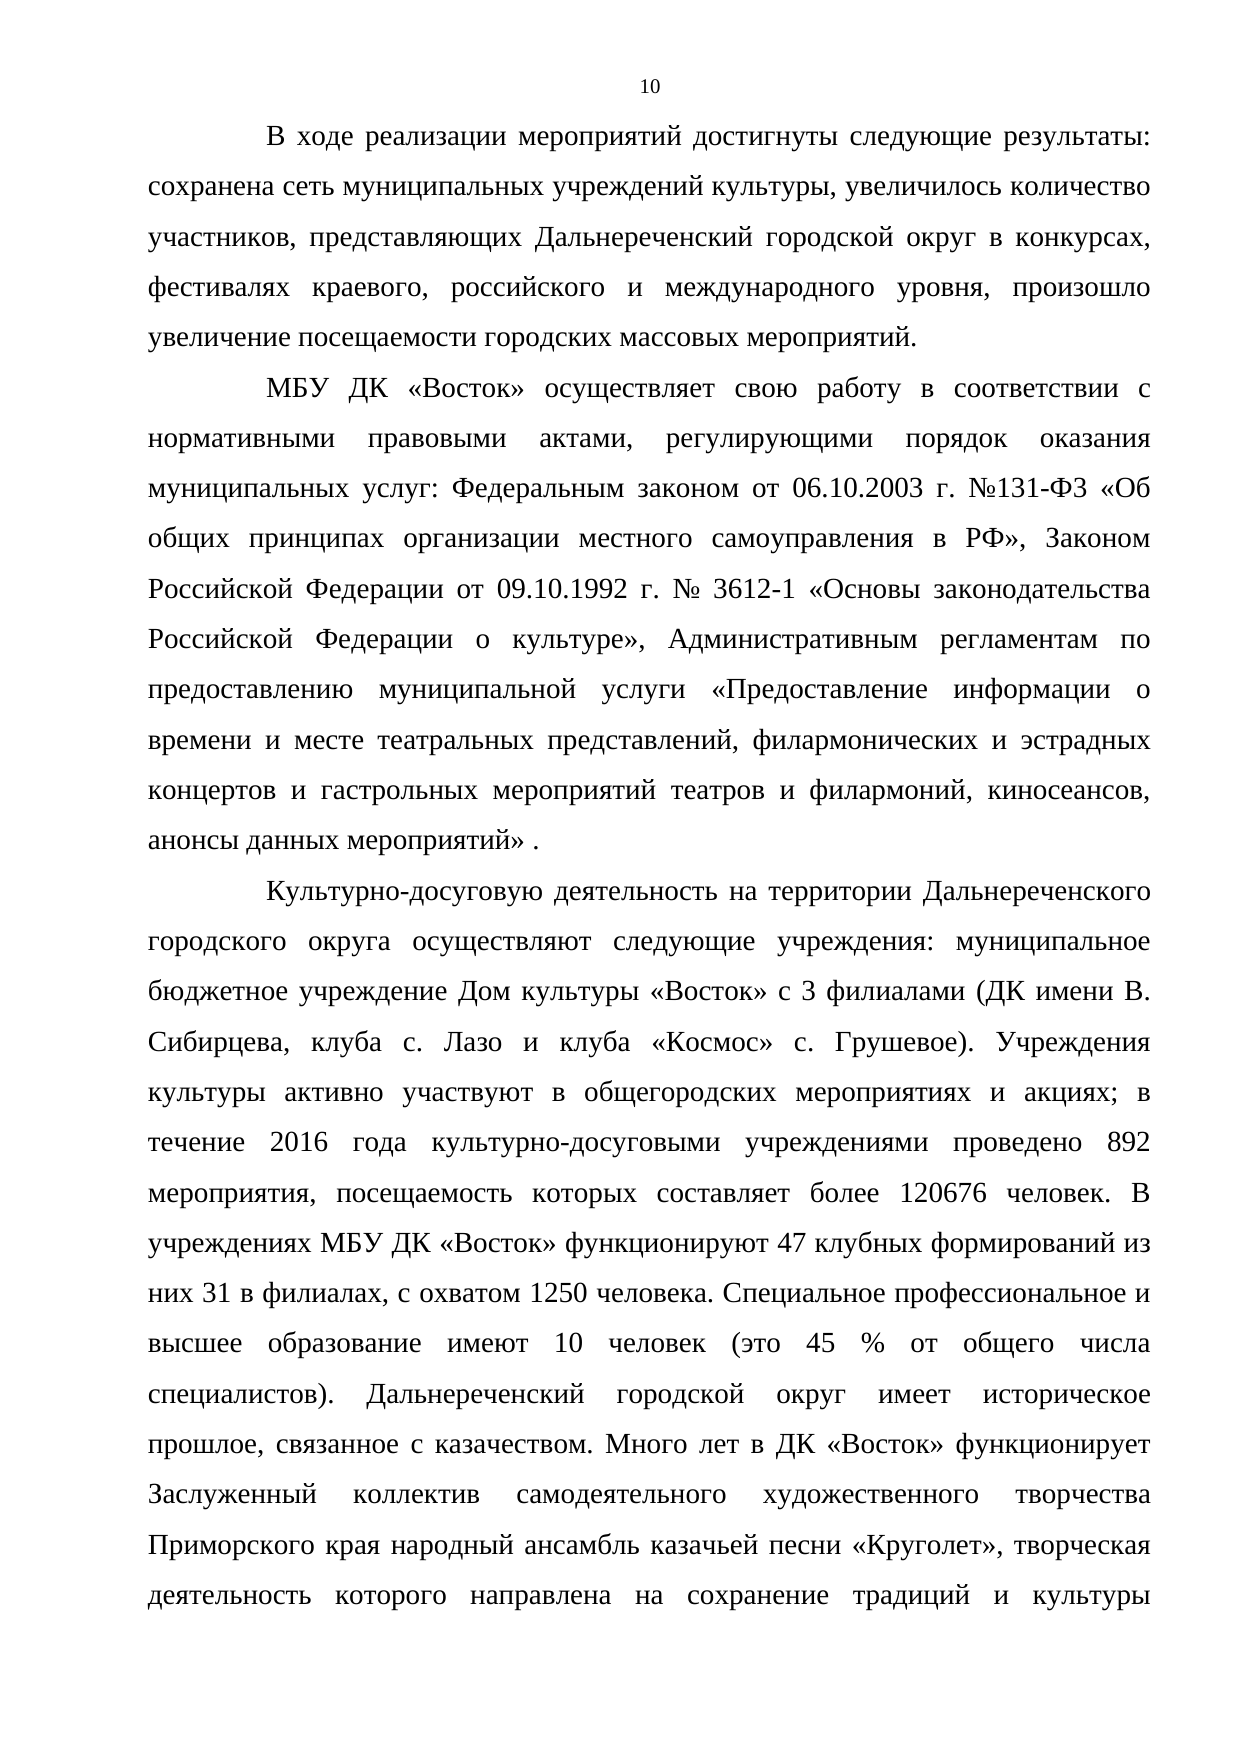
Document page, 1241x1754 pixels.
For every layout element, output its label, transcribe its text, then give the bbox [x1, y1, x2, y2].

text В ходе реализации мероприятий достигнуты следующие результаты: сохранена сеть муниципальных учреждений культуры, увеличилось количество участников, представляющих Дальнереченский городской округ в конкурсах, фестивалях краевого, российского и международного уровня, произошло увеличение посещаемости городских массовых мероприятий. [148, 118, 1152, 353]
text МБУ ДК «Восток» осуществляет свою работу в соответствии с нормативными правовыми актами, регулирующими порядок оказания муниципальных услуг: Федеральным законом от 06.10.2003 г. №131-Ф3 «Об общих принципах организации местного самоуправления в РФ», Законом Российской Федерации от 09.10.1992 г. № 3612-1 «Основы законодательства Российской Федерации о культуре», Административным регламентам по предоставлению муниципальной услуги «Предоставление информации о времени и месте театральных представлений, филармонических и эстрадных концертов и гастрольных мероприятий театров и филармоний, киносеансов, анонсы данных мероприятий» . [148, 370, 1152, 856]
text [148, 873, 1152, 1611]
